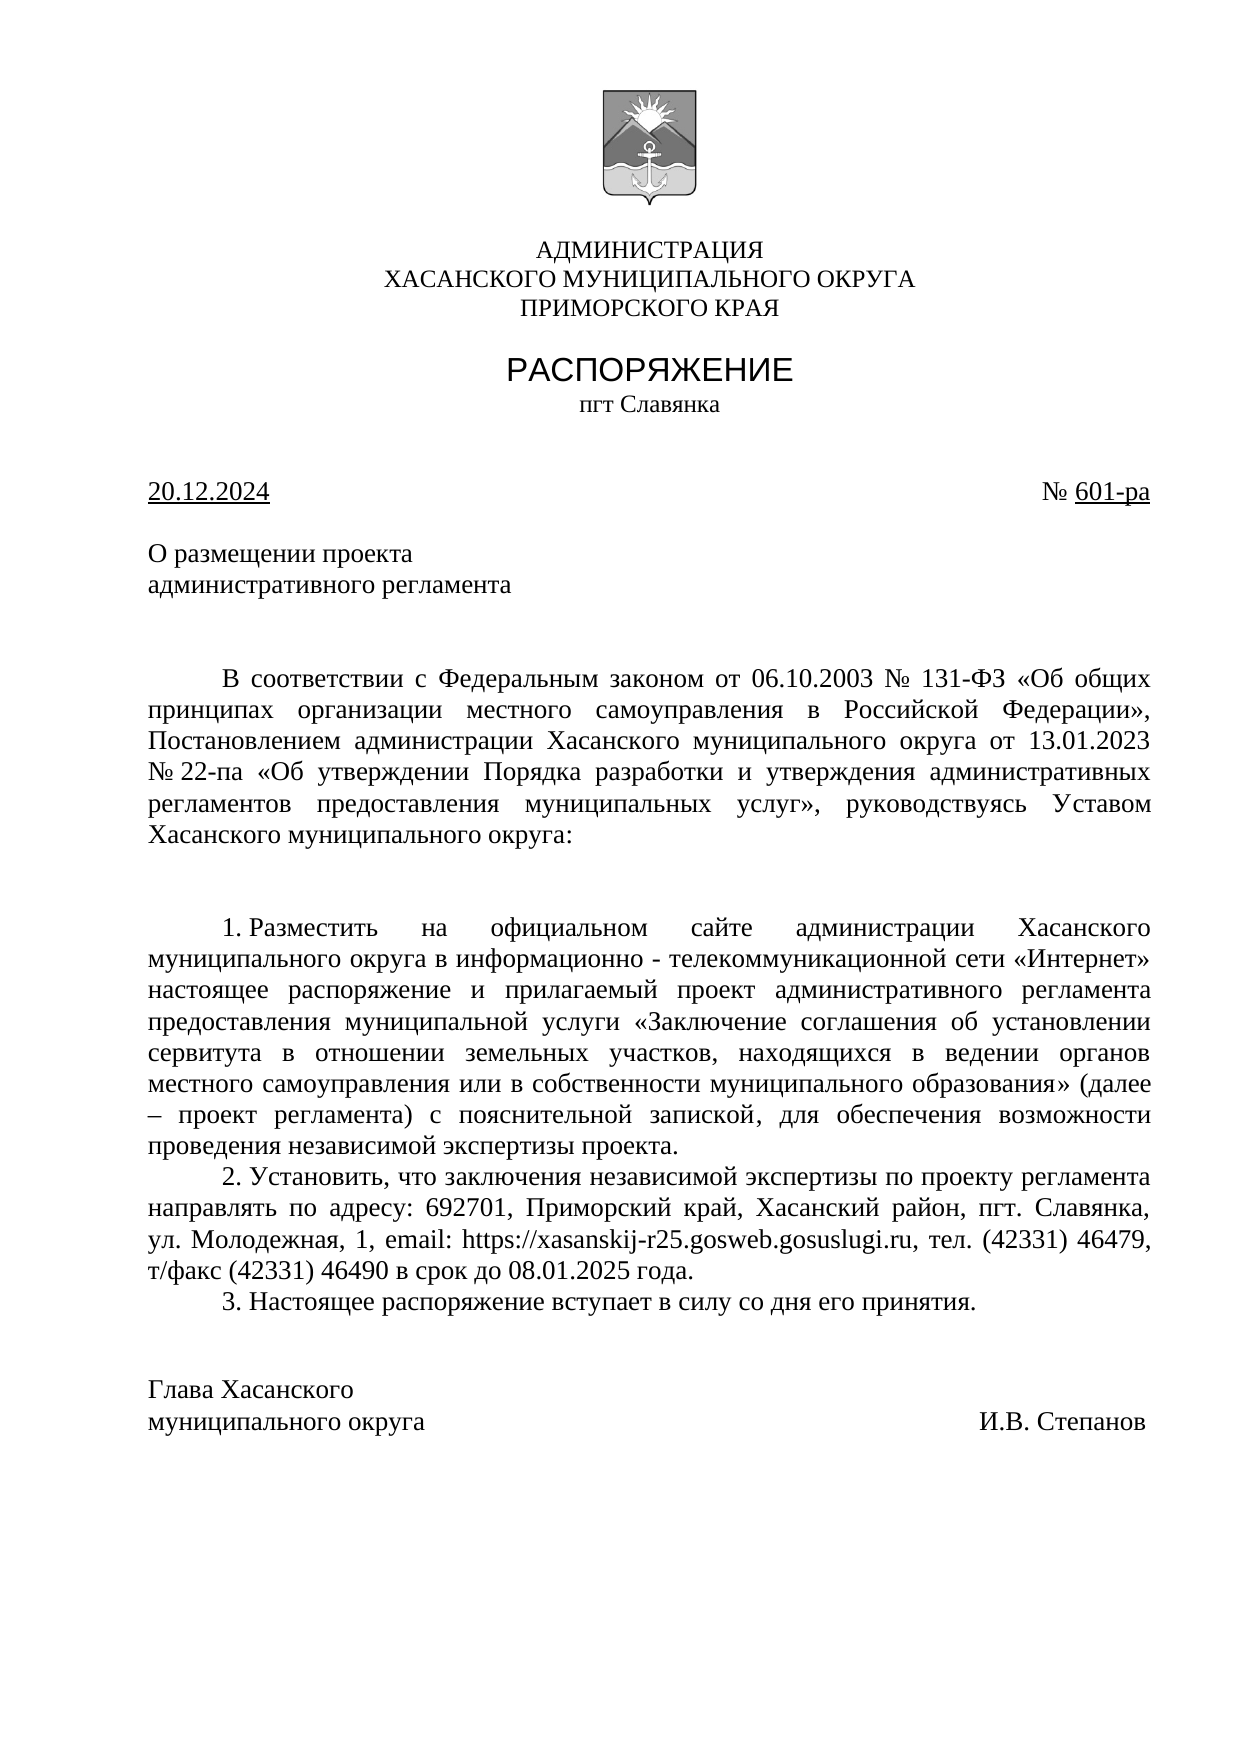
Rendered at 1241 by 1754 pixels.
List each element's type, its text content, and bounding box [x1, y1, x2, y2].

text муниципального округа И.В. Степанов [148, 1405, 1152, 1436]
text 3. Настоящее распоряжение вступает в силу со дня его принятия. [148, 1285, 1152, 1316]
text РАСПОРЯЖЕНИЕ [148, 351, 1152, 389]
text 20.12.2024 № 601-ра [148, 475, 1152, 506]
picture [602, 88, 698, 207]
text 2. Установить, что заключения независимой экспертизы по проекту регламента направлять по адресу: 692701, Приморский край, Хасанский район, пгт. Славянка, ул. Молодежная, 1, email: https://xasanskij-r25.gosweb.gosuslugi.ru, тел. (42331) 46479, т/факс (42331) 46490 в срок до 08.01.2025 года. [148, 1160, 1152, 1285]
text пгт Славянка [148, 389, 1152, 418]
text О размещении проекта [148, 537, 1152, 569]
text ХАСАНСКОГО МУНИЦИПАЛЬНОГО ОКРУГА [148, 264, 1152, 293]
text Глава Хасанского [148, 1374, 1152, 1405]
text В соответствии с Федеральным законом от 06.10.2003 № 131-ФЗ «Об общих принципах организации местного самоуправления в Российской Федерации», Постановлением администрации Хасанского муниципального округа от 13.01.2023 № 22-па «Об утверждении Порядка разработки и утверждения административных регламентов предоставления муниципальных услуг», руководствуясь Уставом Хасанского муниципального округа: [148, 662, 1152, 849]
text АДМИНИСТРАЦИЯ [148, 236, 1152, 264]
text 1. Разместить на официальном сайте администрации Хасанского муниципального округа в информационно - телекоммуникационной сети «Интернет» настоящее распоряжение и прилагаемый проект административного регламента предоставления муниципальной услуги «Заключение соглашения об установлении сервитута в отношении земельных участков, находящихся в ведении органов местного самоуправления или в собственности муниципального образования» (далее – проект регламента) с пояснительной запиской, для обеспечения возможности проведения независимой экспертизы проекта. [148, 911, 1152, 1160]
text ПРИМОРСКОГО КРАЯ [148, 293, 1152, 322]
text административного регламента [148, 569, 1152, 600]
